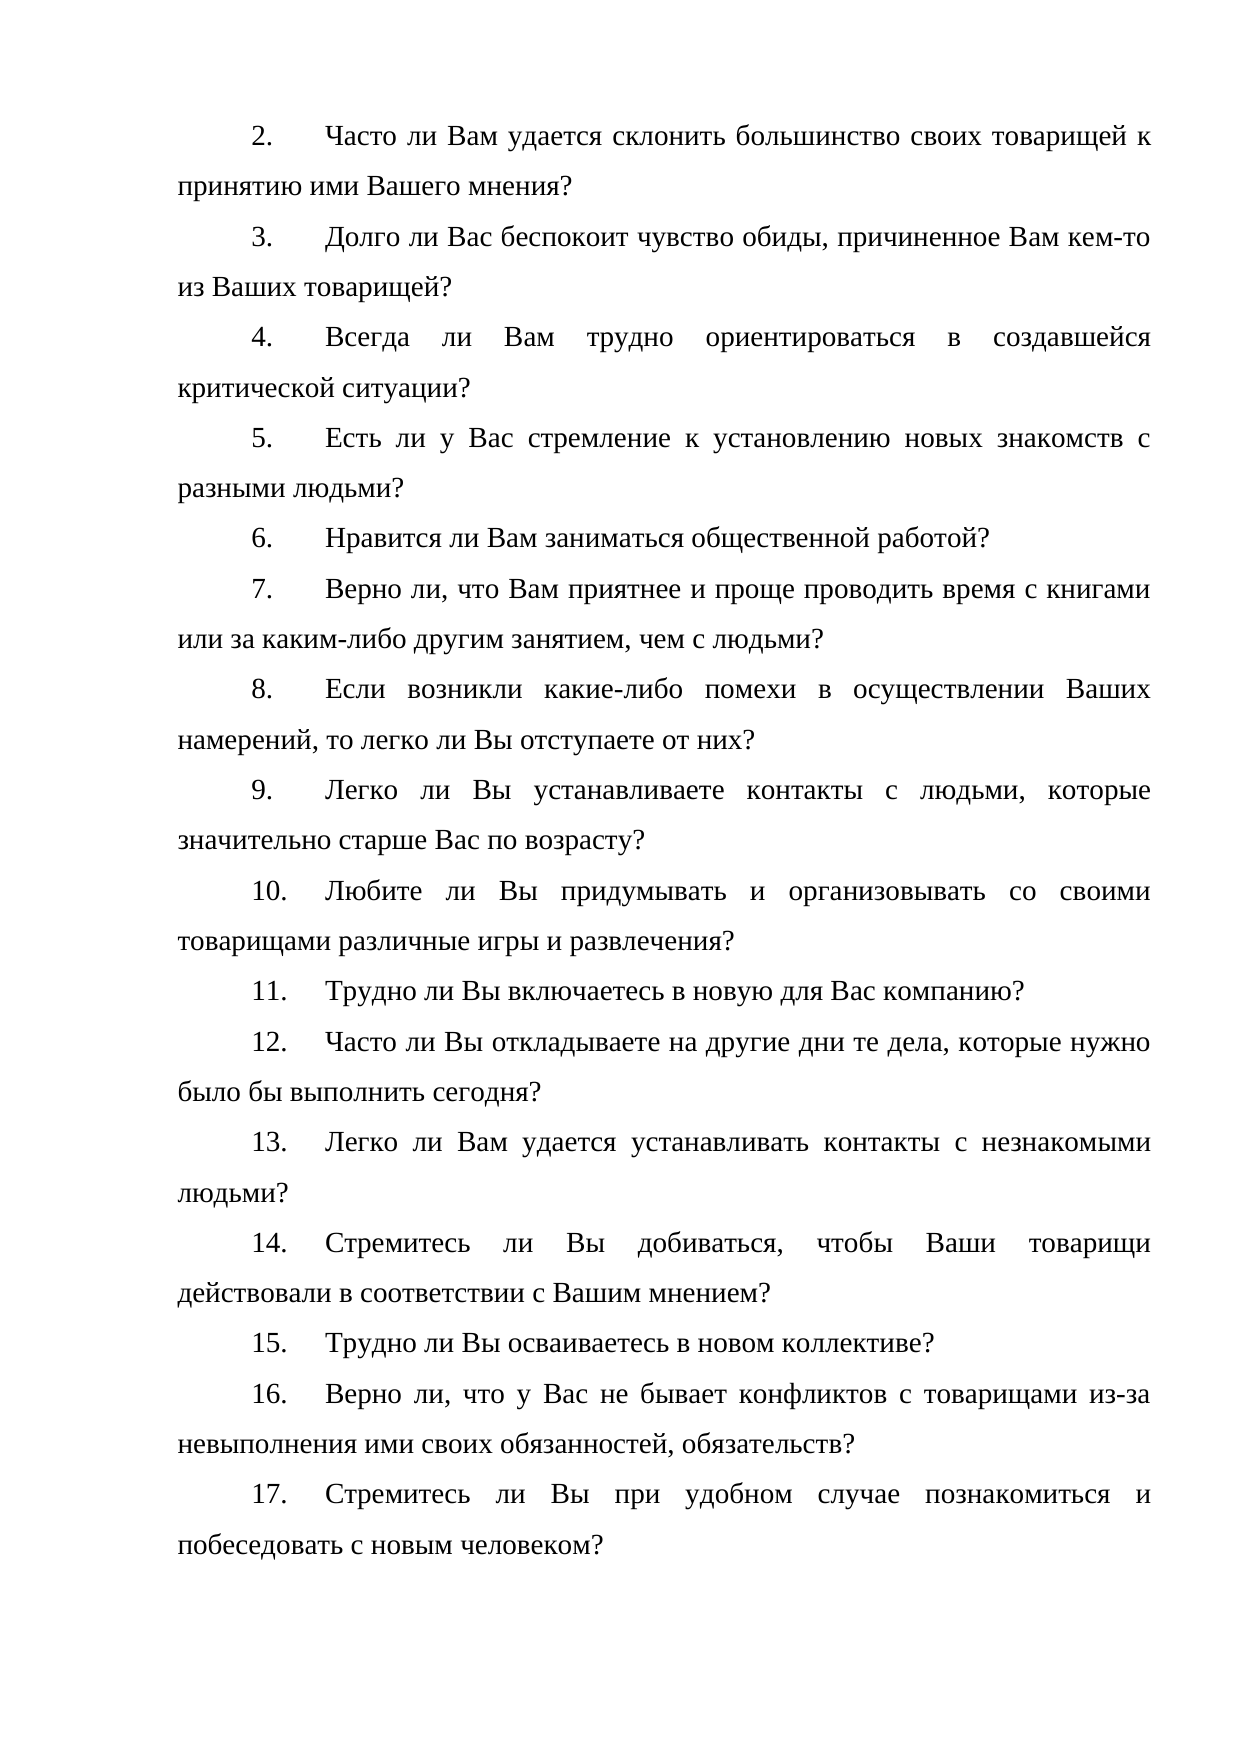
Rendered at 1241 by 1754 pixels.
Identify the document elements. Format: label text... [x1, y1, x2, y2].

list Стремитесь ли Вы добиваться, чтобы Ваши товарищи действовали в соответствии с Вашим мнением? [177, 1225, 1152, 1309]
list Всегда ли Вам трудно ориентироваться в создавшейся критической ситуации? [177, 319, 1152, 403]
list Часто ли Вам удается склонить большинство своих товарищей к принятию ими Вашего мнения? [177, 118, 1152, 202]
list Верно ли, что у Вас не бывает конфликтов с товарищами из-за невыполнения ими своих обязанностей, обязательств? [177, 1376, 1152, 1460]
list Любите ли Вы придумывать и организовывать со своими товарищами различные игры и развлечения? [177, 873, 1152, 957]
list Есть ли у Вас стремление к установлению новых знакомств с разными людьми? [177, 420, 1152, 504]
list Часто ли Вы откладываете на другие дни те дела, которые нужно было бы выполнить сегодня? [177, 1024, 1152, 1108]
list Легко ли Вам удается устанавливать контакты с незнакомыми людьми? [177, 1124, 1152, 1208]
list Верно ли, что Вам приятнее и проще проводить время с книгами или за каким-либо другим занятием, чем с людьми? [177, 571, 1152, 655]
list Если возникли какие-либо помехи в осуществлении Ваших намерений, то легко ли Вы отступаете от них? [177, 672, 1152, 755]
list Долго ли Вас беспокоит чувство обиды, причиненное Вам кем-то из Ваших товарищей? [177, 219, 1152, 303]
list Нравится ли Вам заниматься общественной работой? [177, 521, 1152, 554]
list Легко ли Вы устанавливаете контакты с людьми, которые значительно старше Вас по возрасту? [177, 772, 1152, 856]
list Трудно ли Вы осваиваетесь в новом коллективе? [177, 1326, 1152, 1359]
list Трудно ли Вы включаетесь в новую для Вас компанию? [177, 973, 1152, 1007]
list Стремитесь ли Вы при удобном случае познакомиться и побеседовать с новым человеком? [177, 1477, 1152, 1560]
